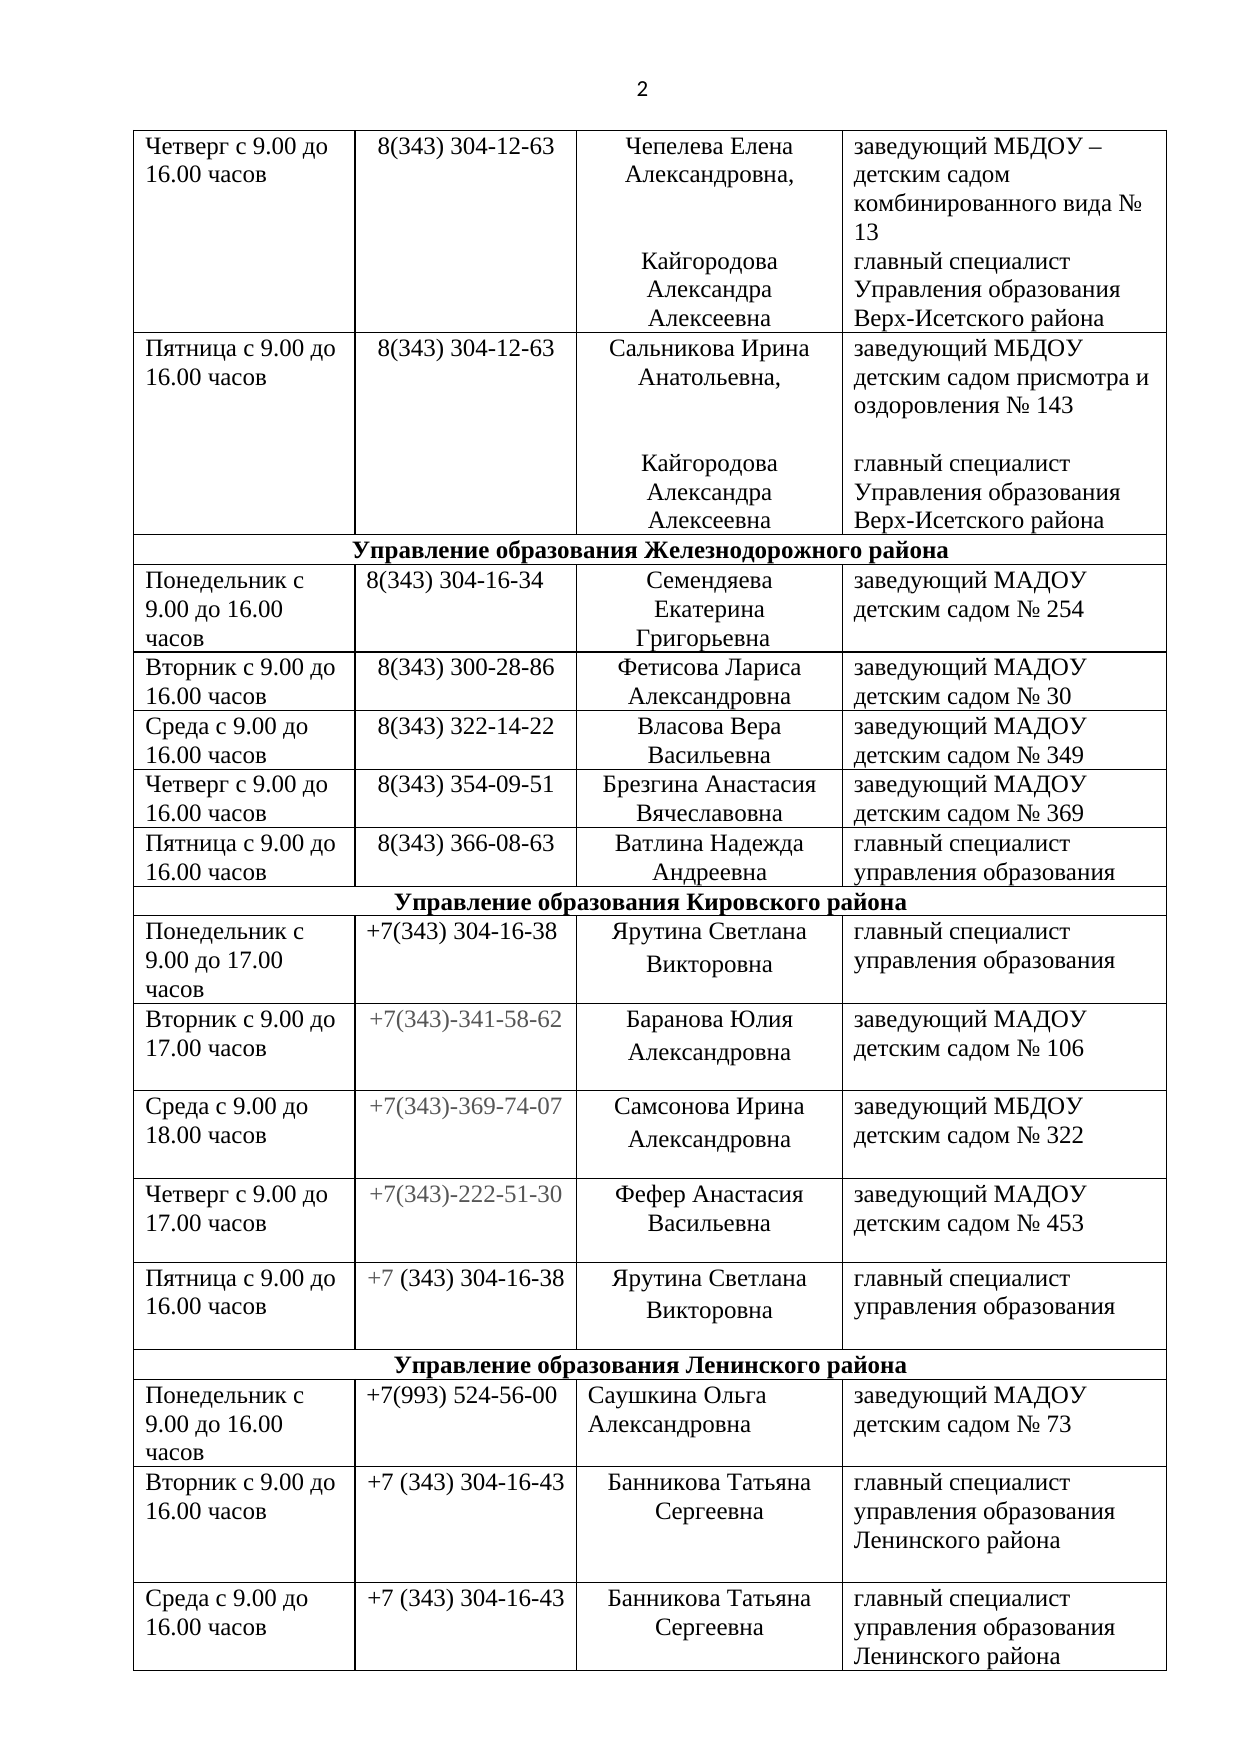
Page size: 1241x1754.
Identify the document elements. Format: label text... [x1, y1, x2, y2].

table_cell Управление образования Кировского района [134, 887, 1166, 915]
table_cell Самсонова Ирина Александровна [577, 1091, 842, 1178]
table_cell +7 (343) 304-16-43 [356, 1467, 576, 1582]
table_cell заведующий МБДОУ детским садом присмотра и оздоровления № 143 главный специалист Управления образования Верх-Исетского района [843, 333, 1166, 534]
table_cell +7(993) 524-56-00 [356, 1380, 576, 1466]
table_cell 8(343) 304-16-34 [356, 565, 576, 651]
table_cell Баранова Юлия Александровна [577, 1004, 842, 1090]
table_cell Фетисова Лариса Александровна [577, 653, 842, 710]
table_cell заведующий МАДОУ детским садом № 254 [843, 565, 1166, 651]
table_cell главный специалист управления образования [843, 828, 1166, 886]
table_cell Банникова Татьяна Сергеевна [577, 1467, 842, 1582]
table_cell Фефер Анастасия Васильевна [577, 1179, 842, 1262]
table_cell Понедельник с 9.00 до 16.00 часов [134, 565, 354, 651]
table_cell Управление образования Железнодорожного района [134, 535, 1166, 564]
table_cell Вторник с 9.00 до 16.00 часов [134, 1467, 354, 1582]
table_cell Пятница с 9.00 до 16.00 часов [134, 333, 354, 534]
table_cell Власова Вера Васильевна [577, 711, 842, 768]
table_cell 8(343) 304-12-63 [356, 333, 576, 534]
table_cell +7(343)-341-58-62 [356, 1004, 576, 1090]
table_cell главный специалист управления образования [843, 916, 1166, 1003]
table_cell заведующий МАДОУ детским садом № 106 [843, 1004, 1166, 1090]
table_cell 8(343) 300-28-86 [356, 653, 576, 710]
table_cell Ярутина Светлана Викторовна [577, 916, 842, 1003]
table_cell Понедельник с 9.00 до 16.00 часов [134, 1380, 354, 1466]
table_cell Семендяева Екатерина Григорьевна [577, 565, 842, 651]
table_cell главный специалист управления образования [843, 1263, 1166, 1349]
table_cell 8(343) 366-08-63 [356, 828, 576, 886]
table_cell заведующий МБДОУ детским садом № 322 [843, 1091, 1166, 1178]
table_cell Пятница с 9.00 до 16.00 часов [134, 828, 354, 886]
table_cell Четверг с 9.00 до 17.00 часов [134, 1179, 354, 1262]
table_cell заведующий МАДОУ детским садом № 349 [843, 711, 1166, 768]
table_cell Управление образования Ленинского района [134, 1350, 1166, 1379]
table_cell +7 (343) 304-16-43 [356, 1583, 576, 1669]
table_cell Саушкина Ольга Александровна [577, 1380, 842, 1466]
table_cell заведующий МАДОУ детским садом № 453 [843, 1179, 1166, 1262]
table_cell заведующий МАДОУ детским садом № 369 [843, 770, 1166, 827]
table_cell Среда с 9.00 до 16.00 часов [134, 711, 354, 768]
table_cell Ярутина Светлана Викторовна [577, 1263, 842, 1349]
table_cell Сальникова Ирина Анатольевна, Кайгородова Александра Алексеевна [577, 333, 842, 534]
table_cell Вторник с 9.00 до 17.00 часов [134, 1004, 354, 1090]
table_cell +7(343) 304-16-38 [356, 916, 576, 1003]
table_cell Вторник с 9.00 до 16.00 часов [134, 653, 354, 710]
table_cell +7(343)-369-74-07 [356, 1091, 576, 1178]
table_cell Чепелева Елена Александровна, Кайгородова Александра Алексеевна [577, 131, 842, 332]
table_cell заведующий МАДОУ детским садом № 73 [843, 1380, 1166, 1466]
table_cell заведующий МБДОУ – детским садом комбинированного вида № 13 главный специалист Управления образования Верх-Исетского района [843, 131, 1166, 332]
table_cell 8(343) 354-09-51 [356, 770, 576, 827]
table_cell Пятница с 9.00 до 16.00 часов [134, 1263, 354, 1349]
table_cell Четверг с 9.00 до 16.00 часов [134, 131, 354, 332]
table_cell Среда с 9.00 до 18.00 часов [134, 1091, 354, 1178]
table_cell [577, 1583, 842, 1669]
table_cell Брезгина Анастасия Вячеславовна [577, 770, 842, 827]
table_cell +7(343)-222-51-30 [356, 1179, 576, 1262]
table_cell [134, 1583, 354, 1669]
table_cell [843, 1467, 1166, 1582]
table_cell Понедельник с 9.00 до 17.00 часов [134, 916, 354, 1003]
table_cell 8(343) 322-14-22 [356, 711, 576, 768]
table_cell +7 (343) 304-16-38 [356, 1263, 576, 1349]
table_cell заведующий МАДОУ детским садом № 30 [843, 653, 1166, 710]
table_cell Четверг с 9.00 до 16.00 часов [134, 770, 354, 827]
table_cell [843, 1583, 1166, 1669]
table_cell 8(343) 304-12-63 [356, 131, 576, 332]
table_cell Ватлина Надежда Андреевна [577, 828, 842, 886]
